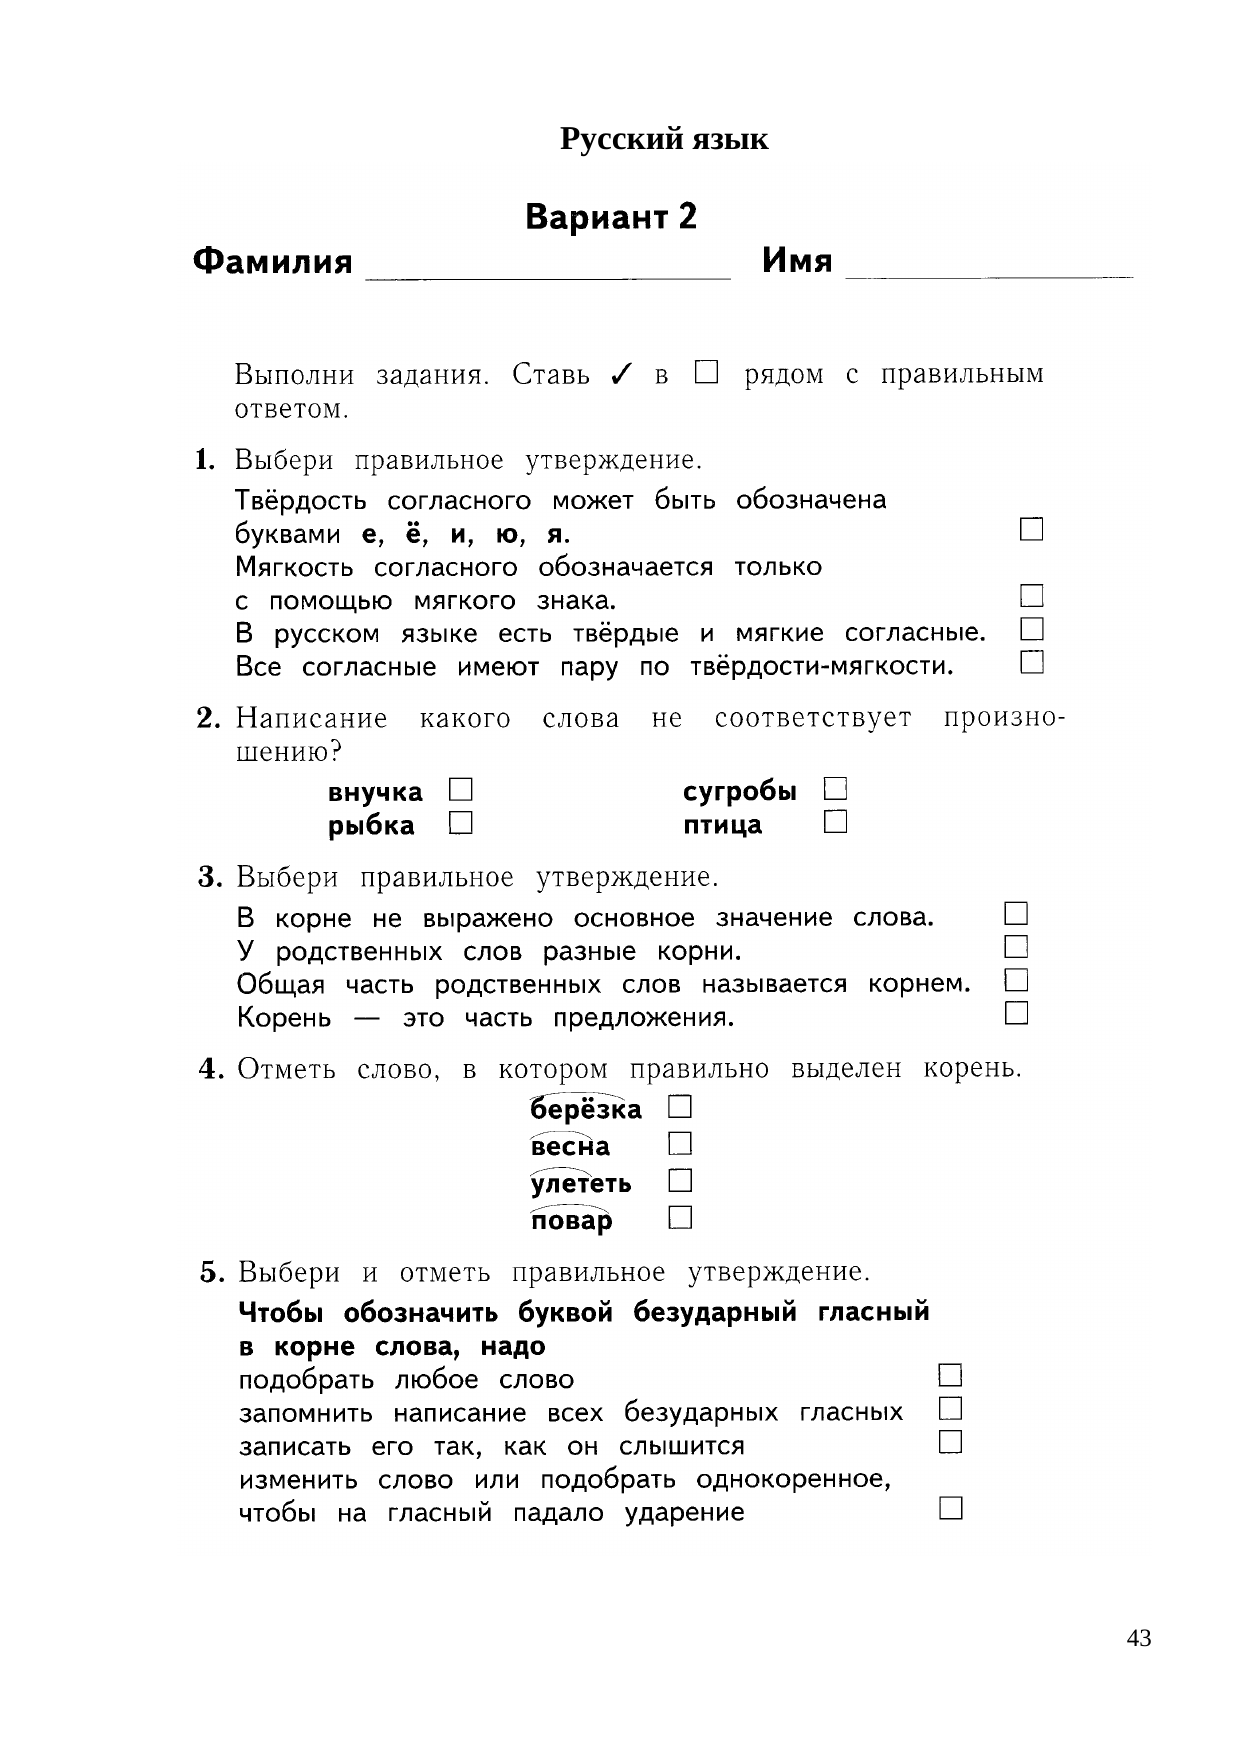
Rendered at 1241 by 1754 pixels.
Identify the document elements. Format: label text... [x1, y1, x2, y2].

text Русский язык [177, 118, 1152, 156]
